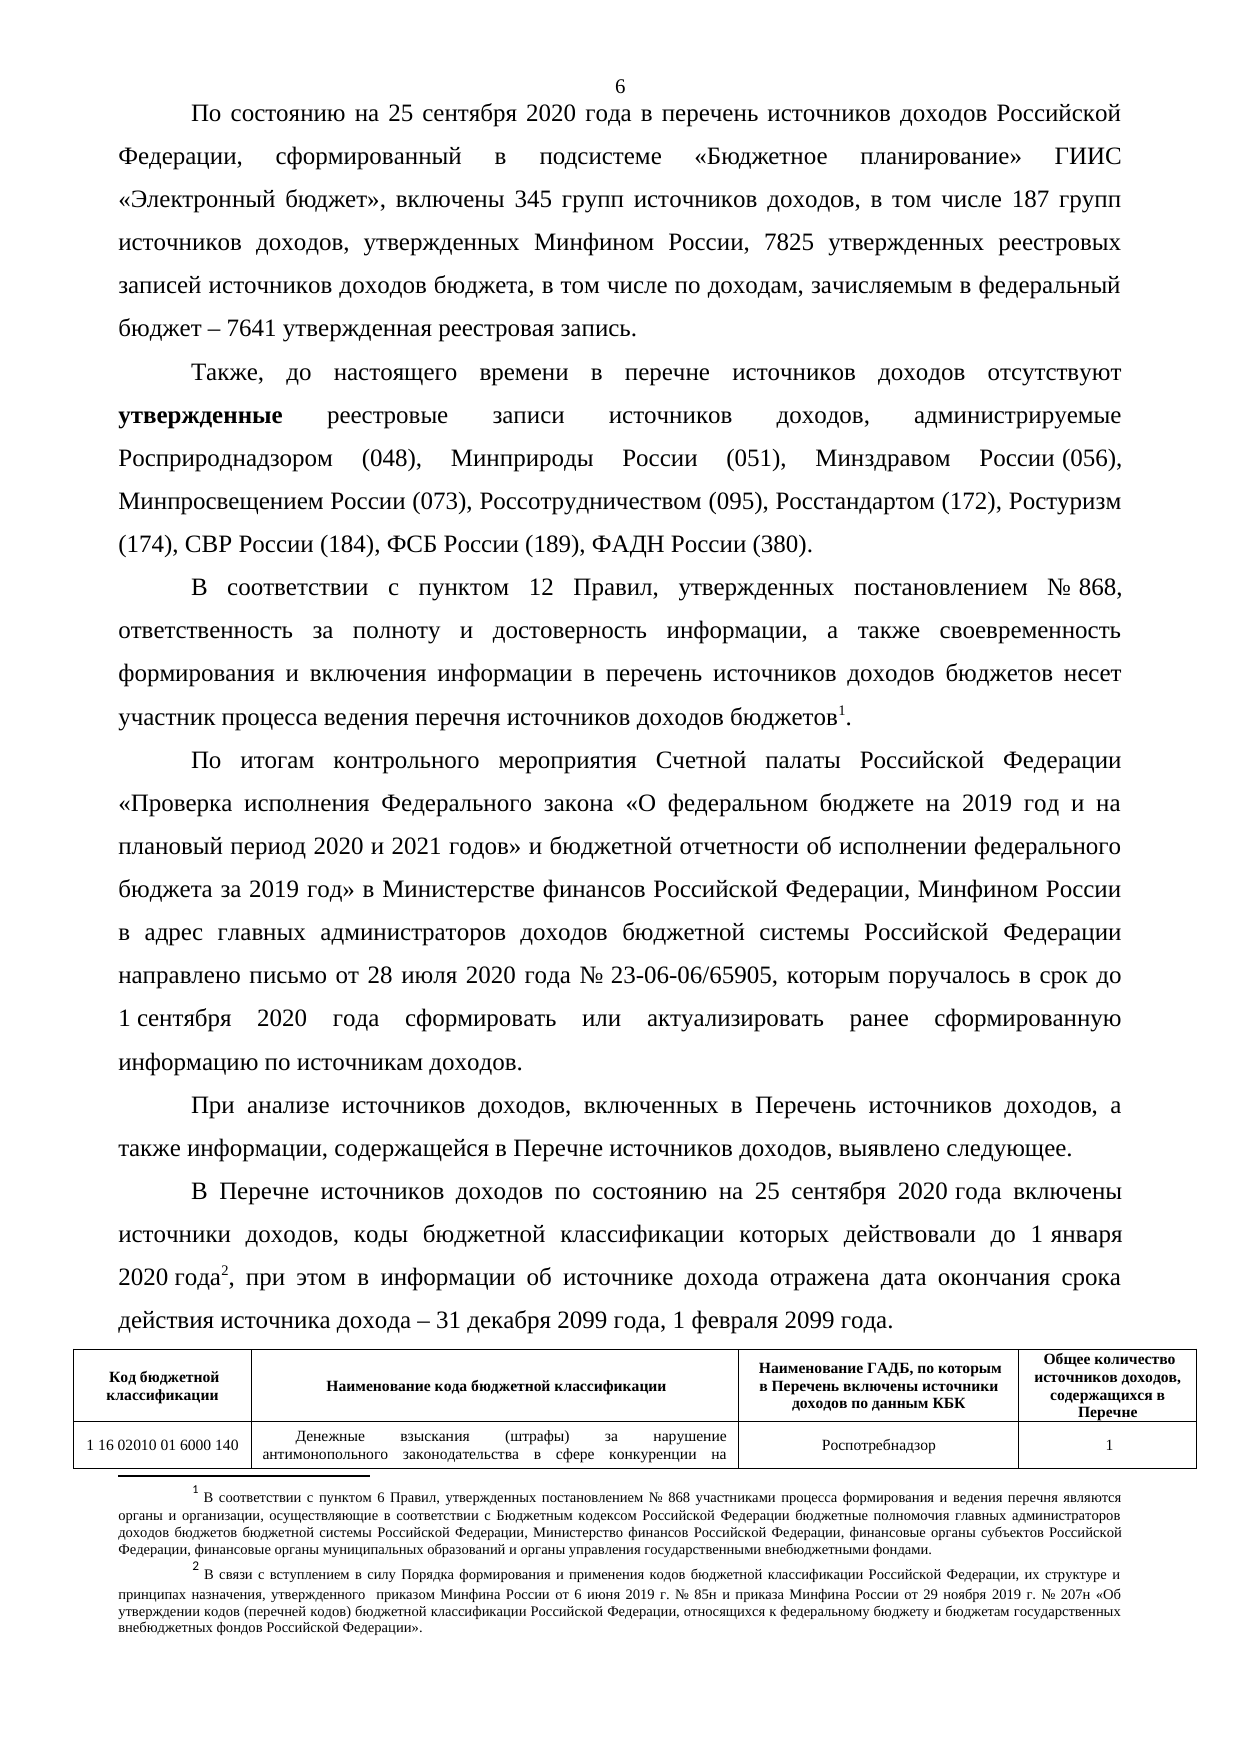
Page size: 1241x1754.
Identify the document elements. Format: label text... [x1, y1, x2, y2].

text Также, до настоящего времени в перечне источников доходов отсутствуют утвержденные реестровые записи источников доходов, администрируемые Росприроднадзором (048), Минприроды России (051), Минздравом России (056), Минпросвещением России (073), Россотрудничеством (095), Росстандартом (172), Ростуризм (174), СВР России (184), ФСБ России (189), ФАДН России (380). [118, 357, 1122, 558]
table_header Наименование кода бюджетной классификации [252, 1350, 738, 1421]
table_cell 1 16 02010 01 6000 140 [74, 1422, 251, 1468]
table_header Наименование ГАДБ, по которым в Перечень включены источники доходов по данным КБК [739, 1350, 1018, 1421]
table_header Код бюджетной классификации [74, 1350, 251, 1421]
text В Перечне источников доходов по состоянию на 25 сентября 2020 года включены источники доходов, коды бюджетной классификации которых действовали до 1 января 2020 года, при этом в информации об источнике дохода отражена дата окончания срока действия источника дохода – 31 декабря 2099 года, 1 февраля 2099 года. [118, 1176, 1122, 1334]
table_header Общее количество источников доходов, содержащихся в Перечне [1019, 1350, 1196, 1421]
text При анализе источников доходов, включенных в Перечень источников доходов, а также информации, содержащейся в Перечне источников доходов, выявлено следующее. [118, 1090, 1122, 1162]
text В соответствии с пунктом 12 Правил, утвержденных постановлением № 868, ответственность за полноту и достоверность информации, а также своевременность формирования и включения информации в перечень источников доходов бюджетов несет участник процесса ведения перечня источников доходов бюджетов. [118, 572, 1122, 730]
text По состоянию на 25 сентября 2020 года в перечень источников доходов Российской Федерации, сформированный в подсистеме «Бюджетное планирование» ГИИС «Электронный бюджет», включены 345 групп источников доходов, в том числе 187 групп источников доходов, утвержденных Минфином России, 7825 утвержденных реестровых записей источников доходов бюджета, в том числе по доходам, зачисляемым в федеральный бюджет – 7641 утвержденная реестровая запись. [118, 98, 1122, 342]
text По итогам контрольного мероприятия Счетной палаты Российской Федерации «Проверка исполнения Федерального закона «О федеральном бюджете на 2019 год и на плановый период 2020 и 2021 годов» и бюджетной отчетности об исполнении федерального бюджета за 2019 год» в Министерстве финансов Российской Федерации, Минфином России в адрес главных администраторов доходов бюджетной системы Российской Федерации направлено письмо от 28 июля 2020 года № 23-06-06/65905, которым поручалось в срок до 1 сентября 2020 года сформировать или актуализировать ранее сформированную информацию по источникам доходов. [118, 745, 1122, 1075]
table_cell Роспотребнадзор [739, 1422, 1018, 1468]
table_cell 1 [1019, 1422, 1196, 1468]
